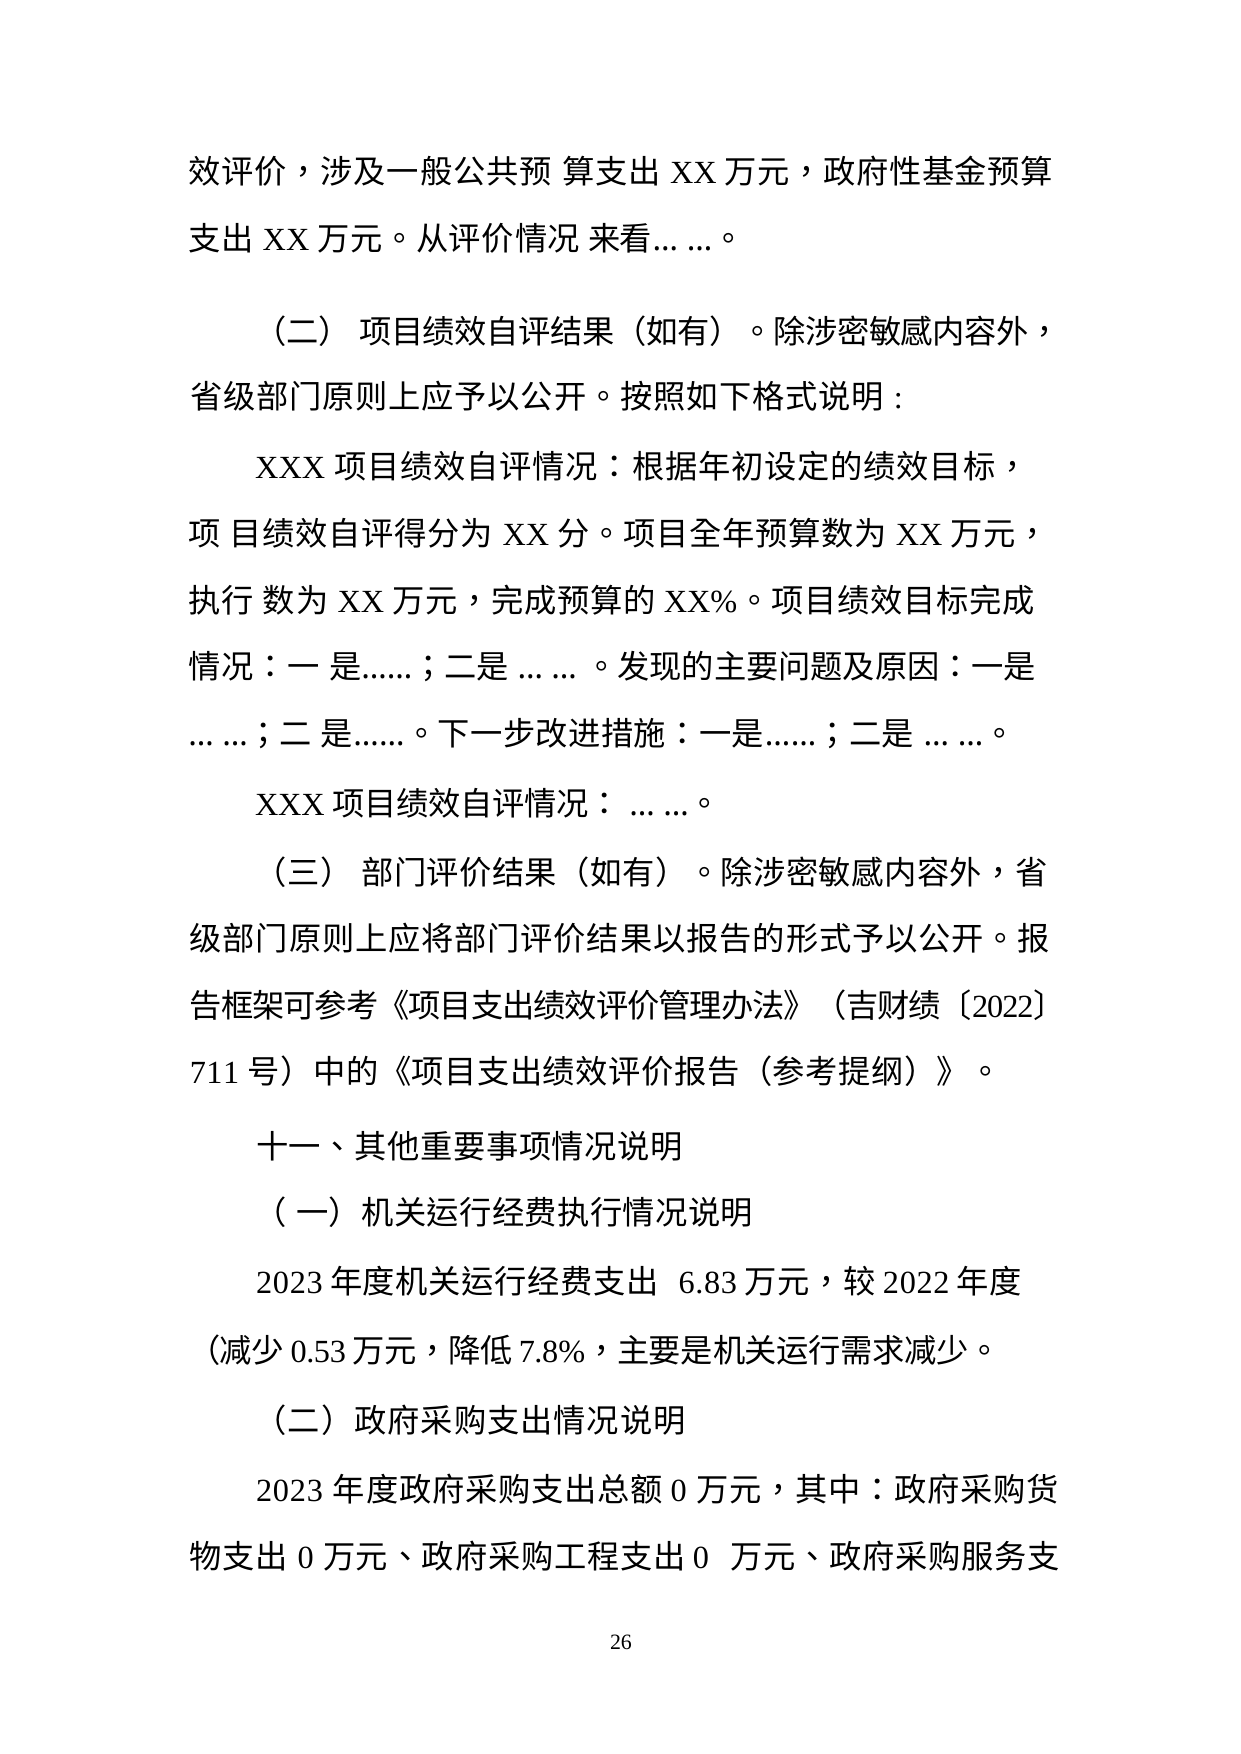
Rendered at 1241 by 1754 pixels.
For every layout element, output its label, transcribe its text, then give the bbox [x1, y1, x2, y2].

text （二） 项目绩效自评结果（如有）。除涉密敏感内容外， 省级部门原则上应予以公开。按照如下格式说明 : [190, 309, 1066, 418]
text XXX 项目绩效自评情况： … …。 [255, 783, 1069, 824]
text 十一、其他重要事项情况说明 [256, 1126, 1069, 1167]
text XXX 项目绩效自评情况：根据年初设定的绩效目标，项 目绩效自评得分为 XX 分。项目全年预算数为 XX 万元，执行 数为 XX 万元，完成预算的XX%。项目绩效目标完成情况：一 是……；二是 … … 。发现的主要问题及原因：一是 … …；二 是……。下一步改进措施：一是……；二是 … …。 [188, 444, 1058, 755]
text 2023年度机关运行经费支出 6.83万元，较2022年度（减少0.53万元，降低7.8%，主要是机关运行需求减少。 [188, 1259, 1051, 1372]
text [188, 149, 1058, 260]
text （ 一）机关运行经费执行情况说明 [254, 1192, 1069, 1233]
text （三） 部门评价结果（如有）。除涉密敏感内容外，省 级部门原则上应将部门评价结果以报告的形式予以公开。报 告框架可参考《项目支出绩效评价管理办法》（吉财绩〔2022〕 711 号）中的《项目支出绩效评价报告（参考提纲）》。 [189, 850, 1069, 1093]
text （二）政府采购支出情况说明 [254, 1400, 1069, 1441]
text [189, 1467, 1066, 1578]
